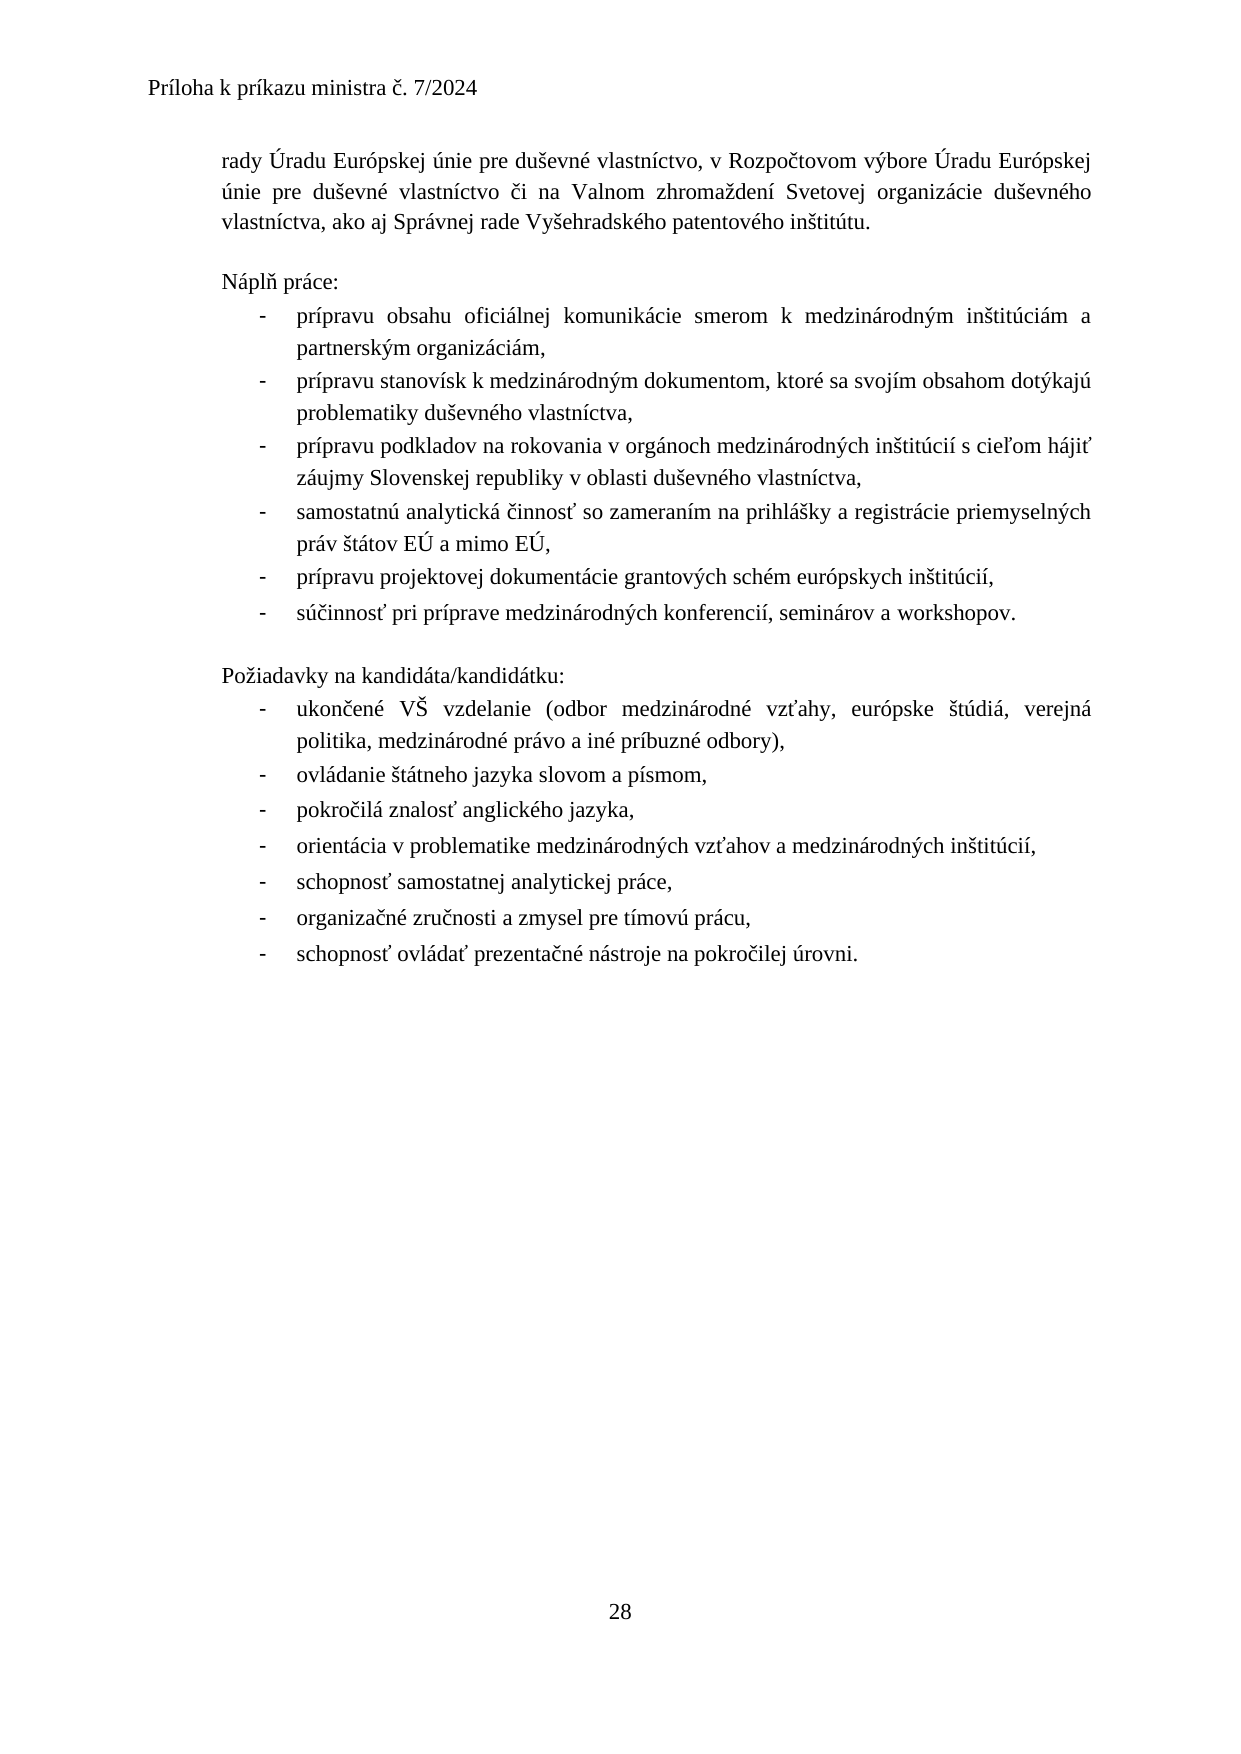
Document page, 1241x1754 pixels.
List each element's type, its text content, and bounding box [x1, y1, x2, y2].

list prípravu obsahu oficiálnej komunikácie smerom k medzinárodným inštitúciám a partnerským organizáciám, [259, 299, 1093, 360]
list schopnosť ovládať prezentačné nástroje na pokročilej úrovni. [259, 937, 1093, 968]
text Náplň práce: [221, 268, 1093, 295]
list ovládanie štátneho jazyka slovom a písmom, [259, 757, 1093, 789]
list prípravu podkladov na rokovania v orgánoch medzinárodných inštitúcií s cieľom hájiť záujmy Slovenskej republiky v oblasti duševného vlastníctva, [259, 429, 1093, 491]
list samostatnú analytická činnosť so zameraním na prihlášky a registrácie priemyselných práv štátov EÚ a mimo EÚ, [259, 494, 1093, 556]
list súčinnosť pri príprave medzinárodných konferencií, seminárov a workshopov. [259, 596, 1093, 627]
list ukončené VŠ vzdelanie (odbor medzinárodné vzťahy, európske štúdiá, verejná politika, medzinárodné právo a iné príbuzné odbory), [259, 692, 1093, 754]
list orientácia v problematike medzinárodných vzťahov a medzinárodných inštitúcií, [259, 829, 1093, 861]
list schopnosť samostatnej analytickej práce, [259, 865, 1093, 897]
list prípravu projektovej dokumentácie grantových schém európskych inštitúcií, [259, 560, 1093, 591]
list prípravu stanovísk k medzinárodným dokumentom, ktoré sa svojím obsahom dotýkajú problematiky duševného vlastníctva, [259, 364, 1093, 425]
text Požiadavky na kandidáta/kandidátku: [221, 662, 1093, 688]
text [221, 148, 1093, 234]
list pokročilá znalosť anglického jazyka, [259, 793, 1093, 825]
list organizačné zručnosti a zmysel pre tímovú prácu, [259, 901, 1093, 932]
